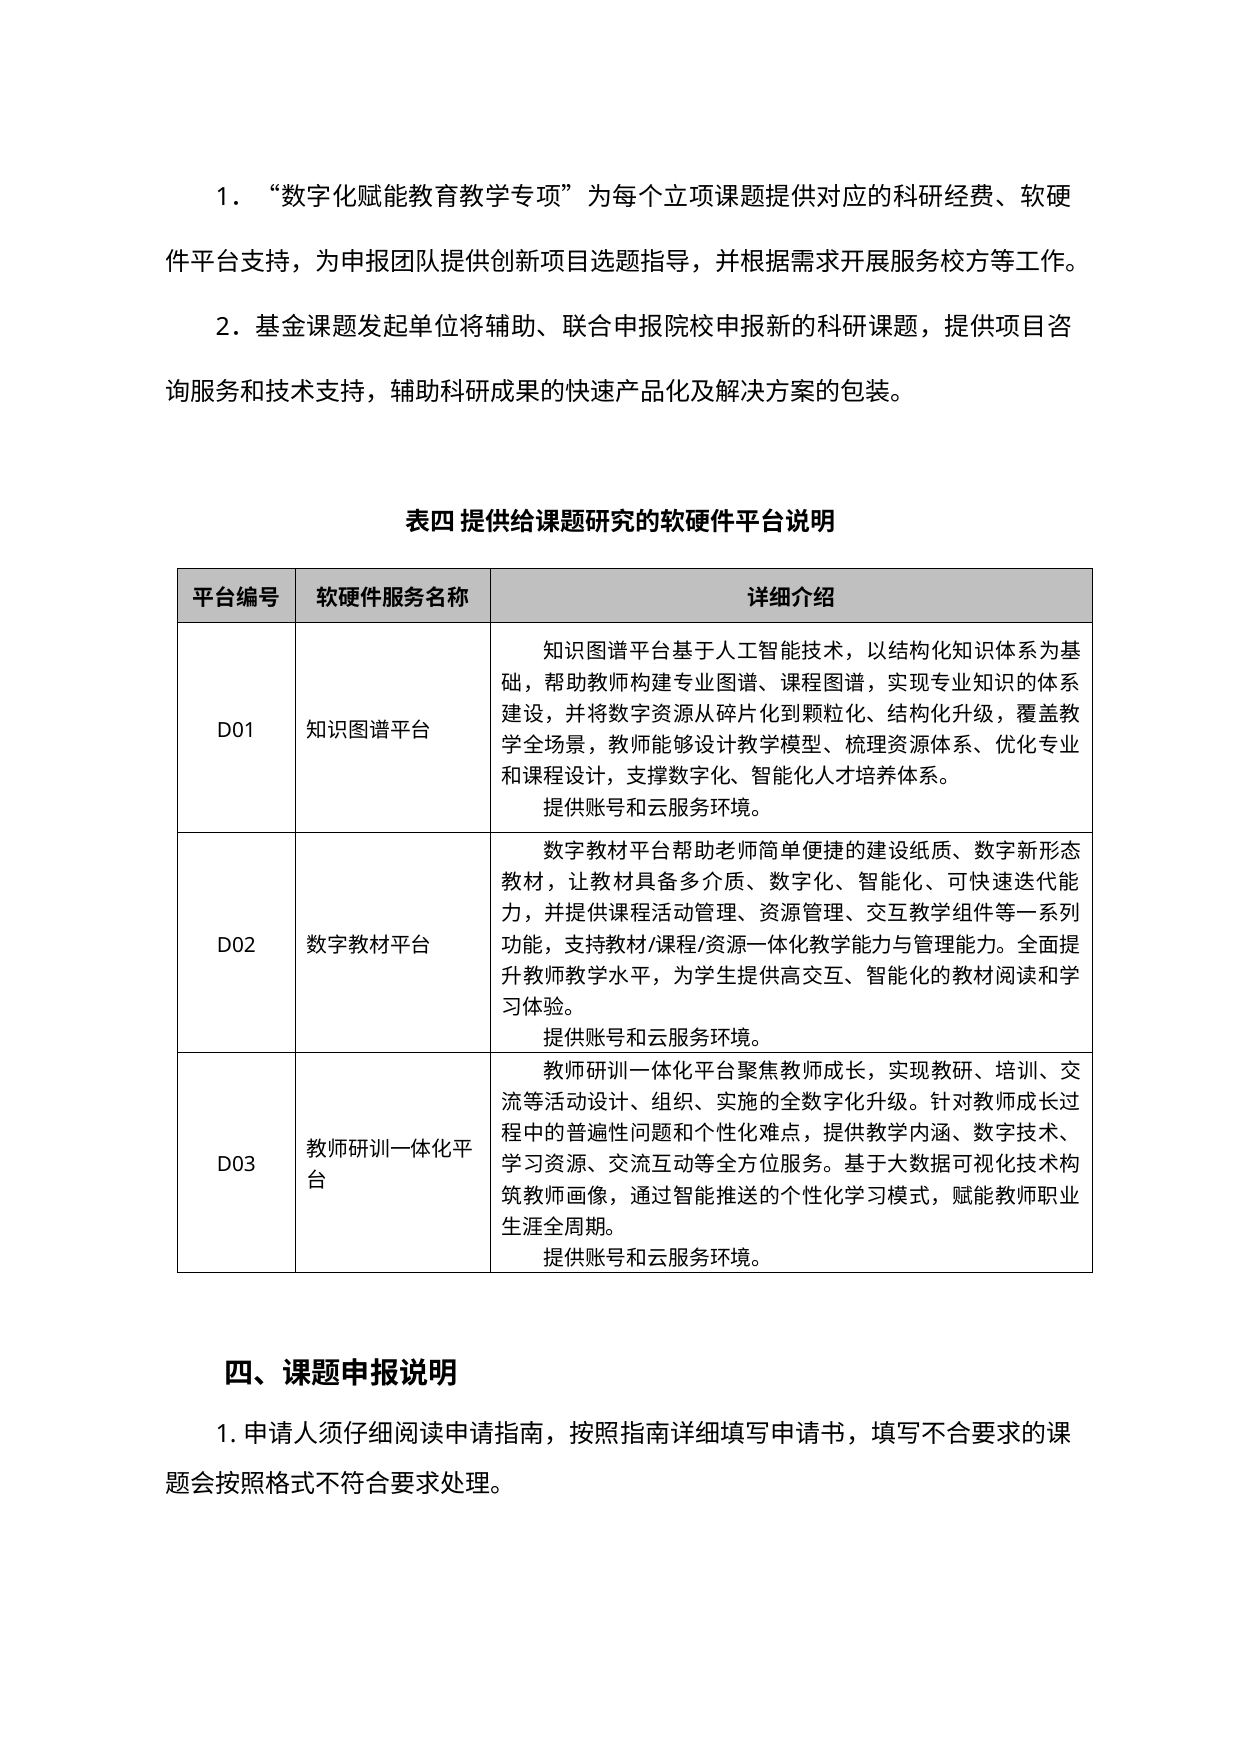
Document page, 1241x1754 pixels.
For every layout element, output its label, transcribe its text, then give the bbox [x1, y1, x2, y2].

table_cell 知识图谱平台基于人工智能技术，以结构化知识体系为基础，帮助教师构建专业图谱、课程图谱，实现专业知识的体系建设，并将数字资源从碎片化到颗粒化、结构化升级，覆盖教学全场景，教师能够设计教学模型、梳理资源体系、优化专业和课程设计，支撑数字化、智能化人才培养体系。 提供账号和云服务环境。 [491, 623, 1092, 832]
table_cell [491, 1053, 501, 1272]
table_cell D01 [178, 623, 295, 832]
table_cell 教师研训一体化平台 [296, 1053, 490, 1272]
text 1. 申请人须仔细阅读申请指南，按照指南详细填写申请书，填写不合要求的课题会按照格式不符合要求处理。 [165, 1403, 1075, 1503]
table_header 平台编号 [178, 569, 295, 622]
table_cell D03 [178, 1053, 295, 1272]
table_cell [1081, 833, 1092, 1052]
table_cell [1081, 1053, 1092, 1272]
table_cell D02 [178, 833, 295, 1052]
text 2．基金课题发起单位将辅助、联合申报院校申报新的科研课题，提供项目咨询服务和技术支持，辅助科研成果的快速产品化及解决方案的包装。 [165, 292, 1075, 422]
table_header 详细介绍 [491, 569, 1092, 622]
table_cell 数字教材平台 [296, 833, 490, 1052]
table_header 软硬件服务名称 [296, 569, 490, 622]
text 1．“数字化赋能教育教学专项”为每个立项课题提供对应的科研经费、软硬件平台支持，为申报团队提供创新项目选题指导，并根据需求开展服务校方等工作。 [165, 162, 1075, 292]
table_cell 知识图谱平台 [296, 623, 490, 832]
text 表四 提供给课题研究的软硬件平台说明 [165, 487, 1075, 552]
text 四、课题申报说明 [165, 1338, 1075, 1403]
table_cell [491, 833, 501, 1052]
